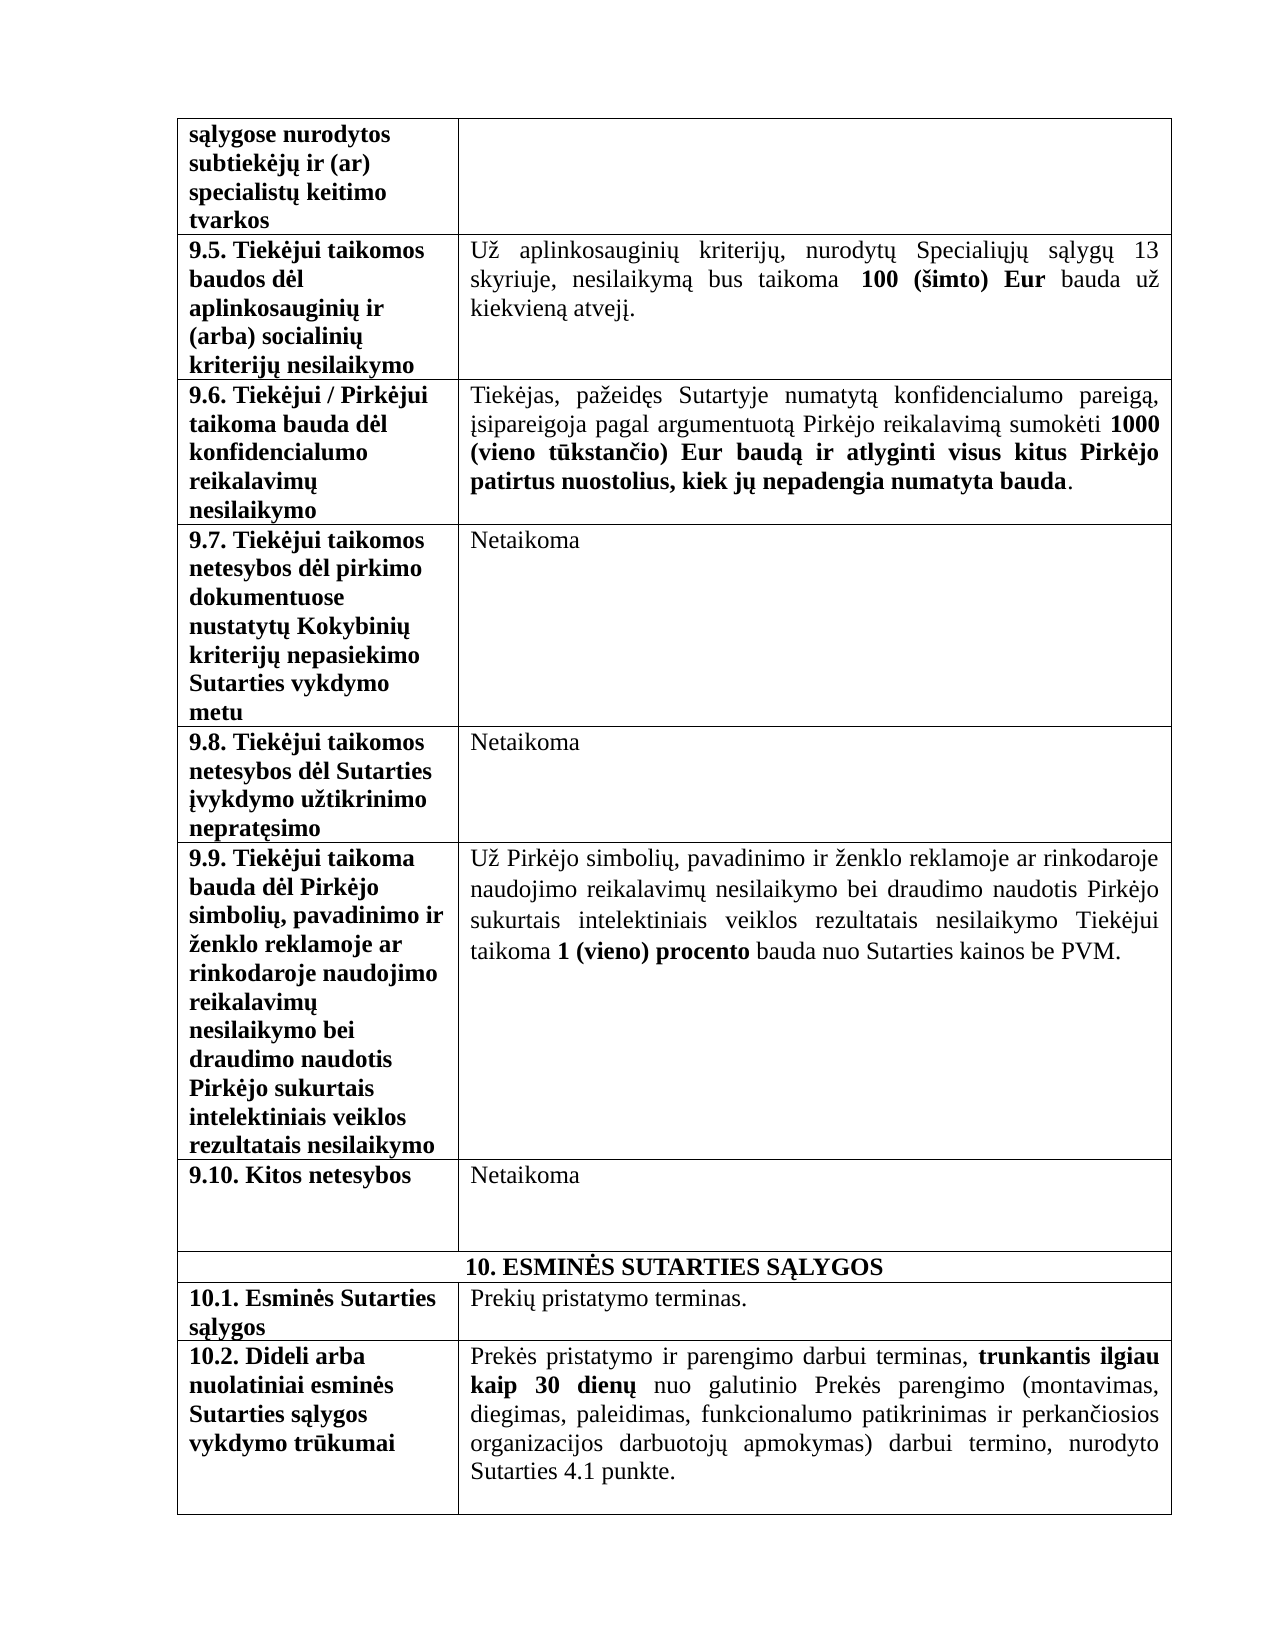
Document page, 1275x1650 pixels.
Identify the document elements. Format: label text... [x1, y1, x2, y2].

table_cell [178, 119, 458, 234]
table_cell Už aplinkosauginių kriterijų, nurodytų Specialiųjų sąlygų 13 skyriuje, nesilaikymą bus taikoma 100 (šimto) Eur bauda už kiekvieną atvejį. [459, 235, 1171, 379]
table_cell 9.5. Tiekėjui taikomos baudos dėl aplinkosauginių ir (arba) socialinių kriterijų nesilaikymo [178, 235, 458, 379]
table_cell 9.6. Tiekėjui / Pirkėjui taikoma bauda dėl konfidencialumo reikalavimų nesilaikymo [178, 380, 458, 524]
table_cell 10. ESMINĖS SUTARTIES SĄLYGOS [178, 1252, 1171, 1282]
table_cell 10.2. Dideli arba nuolatiniai esminės Sutarties sąlygos vykdymo trūkumai [178, 1341, 458, 1514]
table_cell Netaikoma [459, 1160, 1171, 1251]
table_cell Netaikoma [459, 525, 1171, 726]
table_cell Už Pirkėjo simbolių, pavadinimo ir ženklo reklamoje ar rinkodaroje naudojimo reikalavimų nesilaikymo bei draudimo naudotis Pirkėjo sukurtais intelektiniais veiklos rezultatais nesilaikymo Tiekėjui taikoma 1 (vieno) procento bauda nuo Sutarties kainos be PVM. [459, 843, 1171, 1159]
table_cell 10.1. Esminės Sutarties sąlygos [178, 1283, 458, 1340]
table_cell 9.10. Kitos netesybos [178, 1160, 458, 1251]
table_cell Prekių pristatymo terminas. [459, 1283, 1171, 1340]
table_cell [459, 119, 1171, 234]
table_cell 9.9. Tiekėjui taikoma bauda dėl Pirkėjo simbolių, pavadinimo ir ženklo reklamoje ar rinkodaroje naudojimo reikalavimų nesilaikymo bei draudimo naudotis Pirkėjo sukurtais intelektiniais veiklos rezultatais nesilaikymo [178, 843, 458, 1159]
table_cell Netaikoma [459, 727, 1171, 842]
table_cell 9.7. Tiekėjui taikomos netesybos dėl pirkimo dokumentuose nustatytų Kokybinių kriterijų nepasiekimo Sutarties vykdymo metu [178, 525, 458, 726]
table_cell Tiekėjas, pažeidęs Sutartyje numatytą konfidencialumo pareigą, įsipareigoja pagal argumentuotą Pirkėjo reikalavimą sumokėti 1000 (vieno tūkstančio) Eur baudą ir atlyginti visus kitus Pirkėjo patirtus nuostolius, kiek jų nepadengia numatyta bauda. [459, 380, 1171, 524]
table_cell 9.8. Tiekėjui taikomos netesybos dėl Sutarties įvykdymo užtikrinimo nepratęsimo [178, 727, 458, 842]
table_cell Prekės pristatymo ir parengimo darbui terminas, trunkantis ilgiau kaip 30 dienų nuo galutinio Prekės parengimo (montavimas, diegimas, paleidimas, funkcionalumo patikrinimas ir perkančiosios organizacijos darbuotojų apmokymas) darbui termino, nurodyto Sutarties 4.1 punkte. [459, 1341, 1171, 1514]
